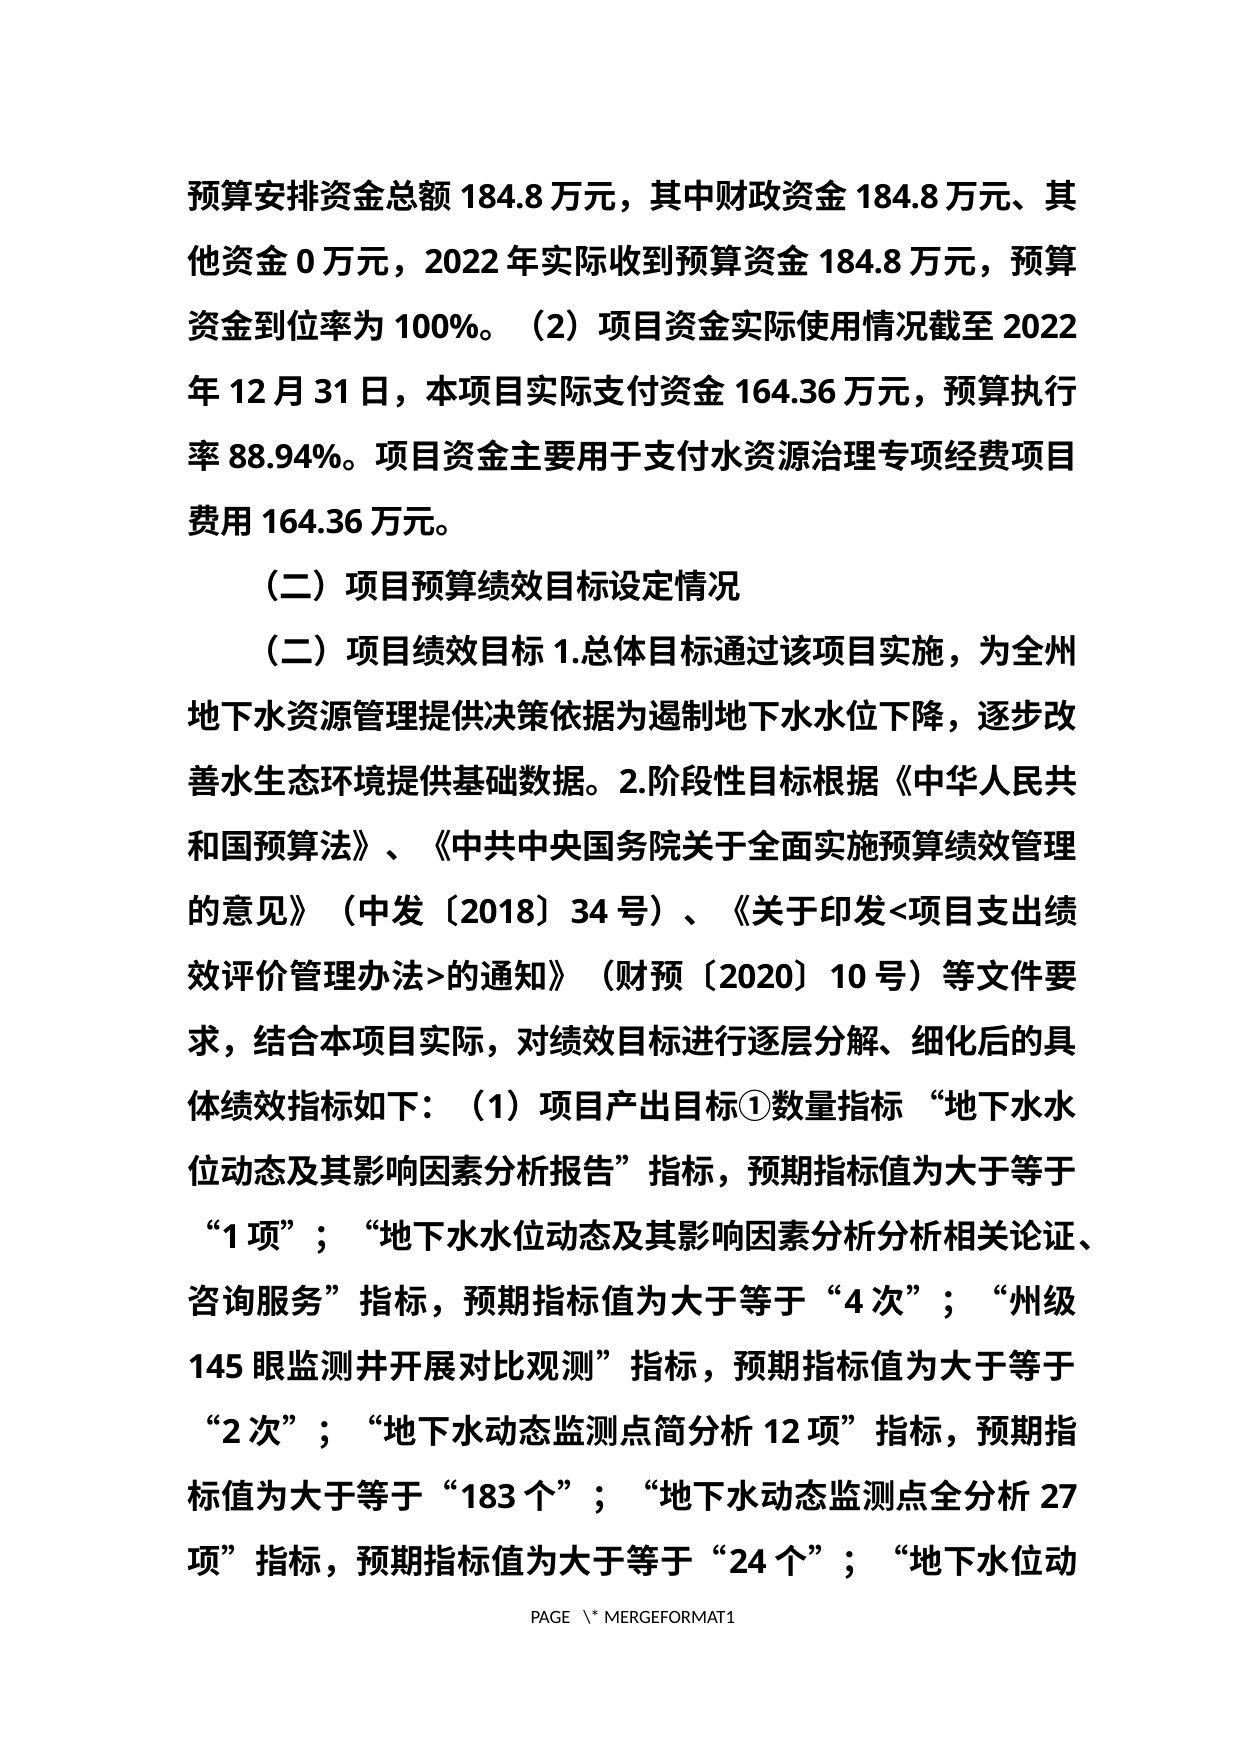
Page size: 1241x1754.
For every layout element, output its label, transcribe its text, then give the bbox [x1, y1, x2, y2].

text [187, 617, 1078, 1592]
text （二）项目预算绩效目标设定情况 [187, 552, 1078, 617]
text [187, 162, 1078, 552]
